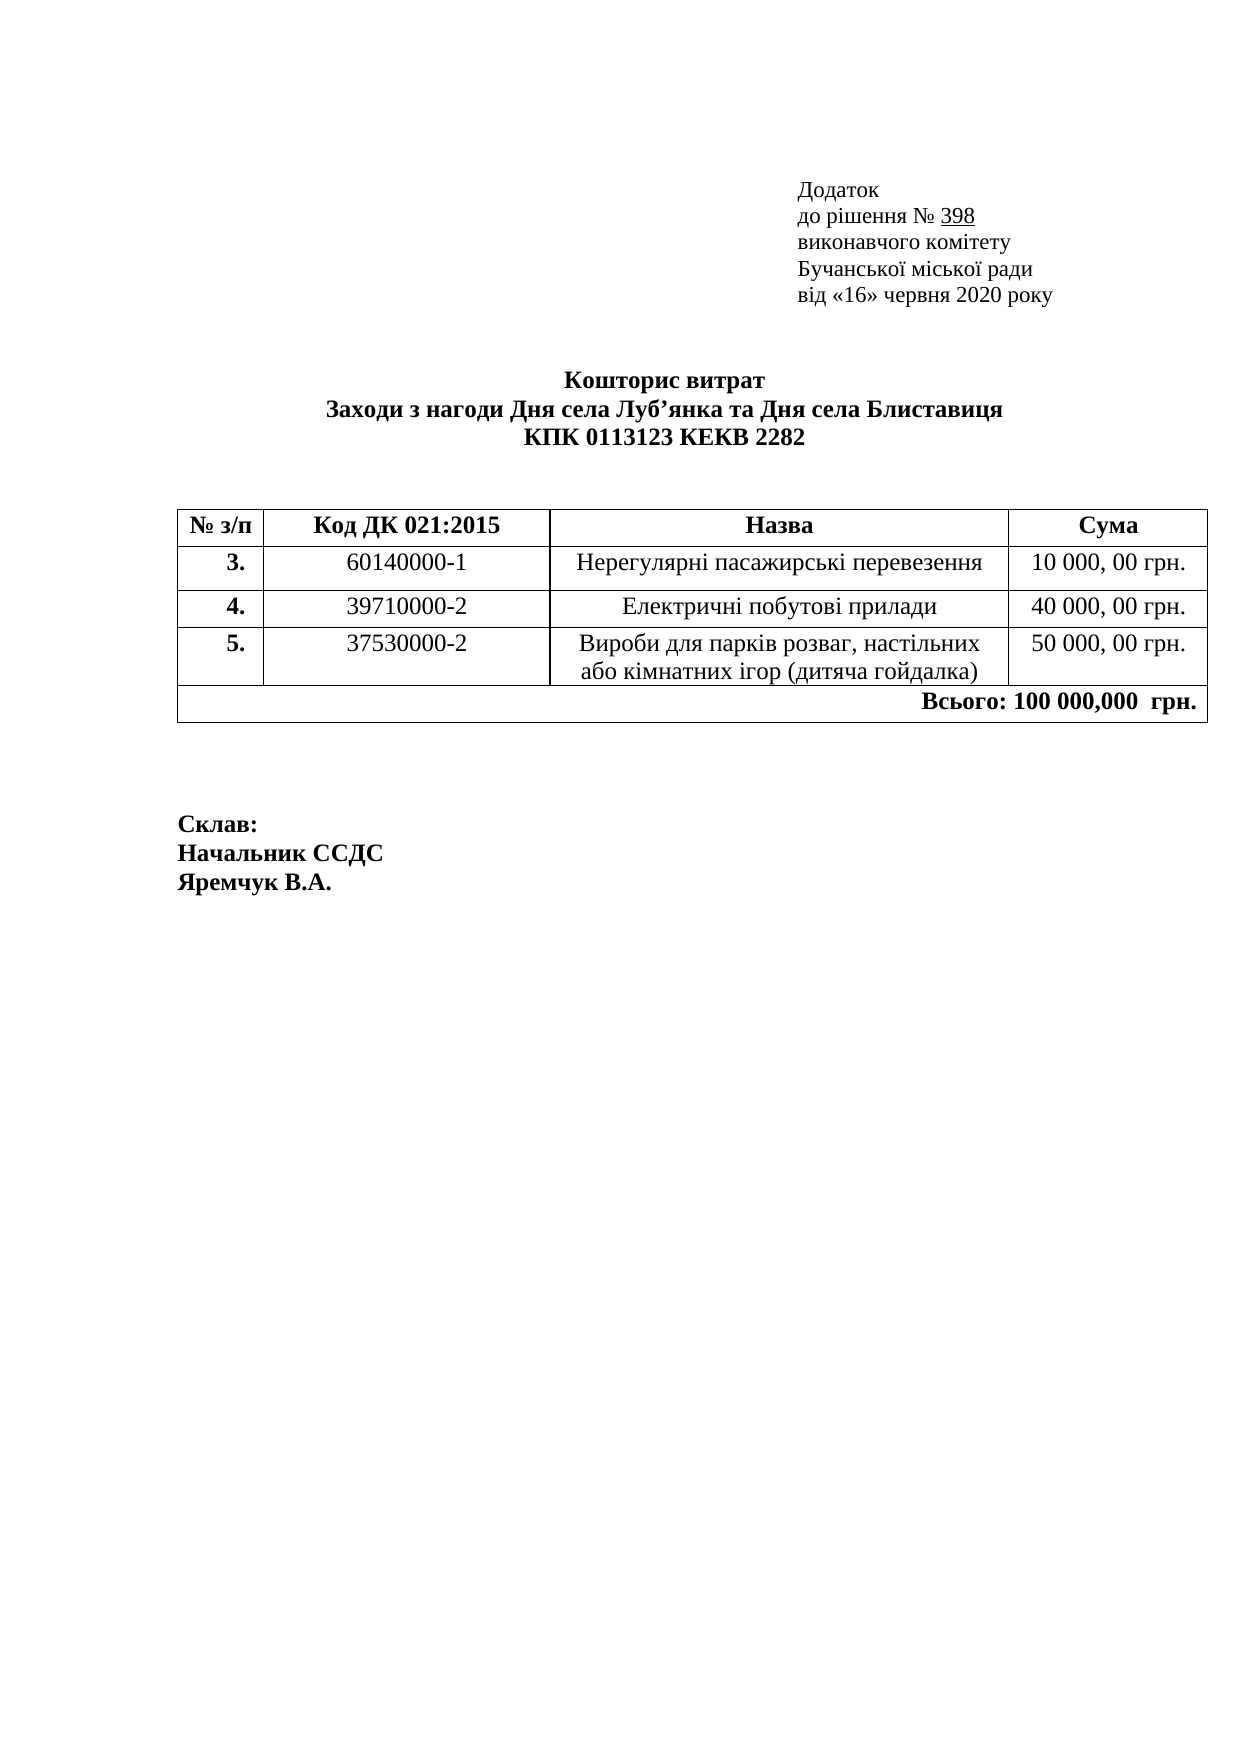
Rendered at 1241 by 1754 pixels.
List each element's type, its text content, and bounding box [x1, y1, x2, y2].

table_cell 10 000, 00 грн. [1009, 547, 1207, 590]
table_cell 40 000, 00 грн. [1009, 591, 1207, 627]
table_cell Всього: 100 000,000 грн. [178, 686, 1207, 722]
text Кошторис витрат [177, 365, 1152, 394]
text Начальник ССДС [177, 838, 1152, 867]
table_cell 60140000-1 [264, 547, 549, 590]
table_header Код ДК 021:2015 [264, 510, 549, 546]
text Бучанської міської ради [797, 255, 1152, 281]
text виконавчого комітету [797, 228, 1152, 255]
table_header Назва [551, 510, 1008, 546]
text КПК 0113123 КЕКВ 2282 [177, 422, 1152, 451]
table_cell [178, 547, 263, 590]
text Склав: [177, 809, 1152, 838]
table_cell Електричні побутові прилади [551, 591, 1008, 627]
text від «16» червня 2020 року [797, 281, 1152, 307]
table_cell 39710000-2 [264, 591, 549, 627]
table_cell 37530000-2 [264, 628, 549, 685]
table_cell Нерегулярні пасажирські перевезення [551, 547, 1008, 590]
table_header № з/п [178, 510, 263, 546]
table_cell 50 000, 00 грн. [1009, 628, 1207, 685]
table_cell [178, 628, 263, 685]
text Заходи з нагоди Дня села Луб’янка та Дня села Блиставиця [177, 394, 1152, 422]
table_cell Вироби для парків розваг, настільних або кімнатних ігор (дитяча гойдалка) [551, 628, 1008, 685]
text Яремчук В.А. [177, 867, 1152, 896]
table_cell [178, 591, 263, 627]
text Додаток [797, 176, 1152, 202]
table_header Сума [1009, 510, 1207, 546]
text до рішення № 398 [797, 202, 1152, 228]
